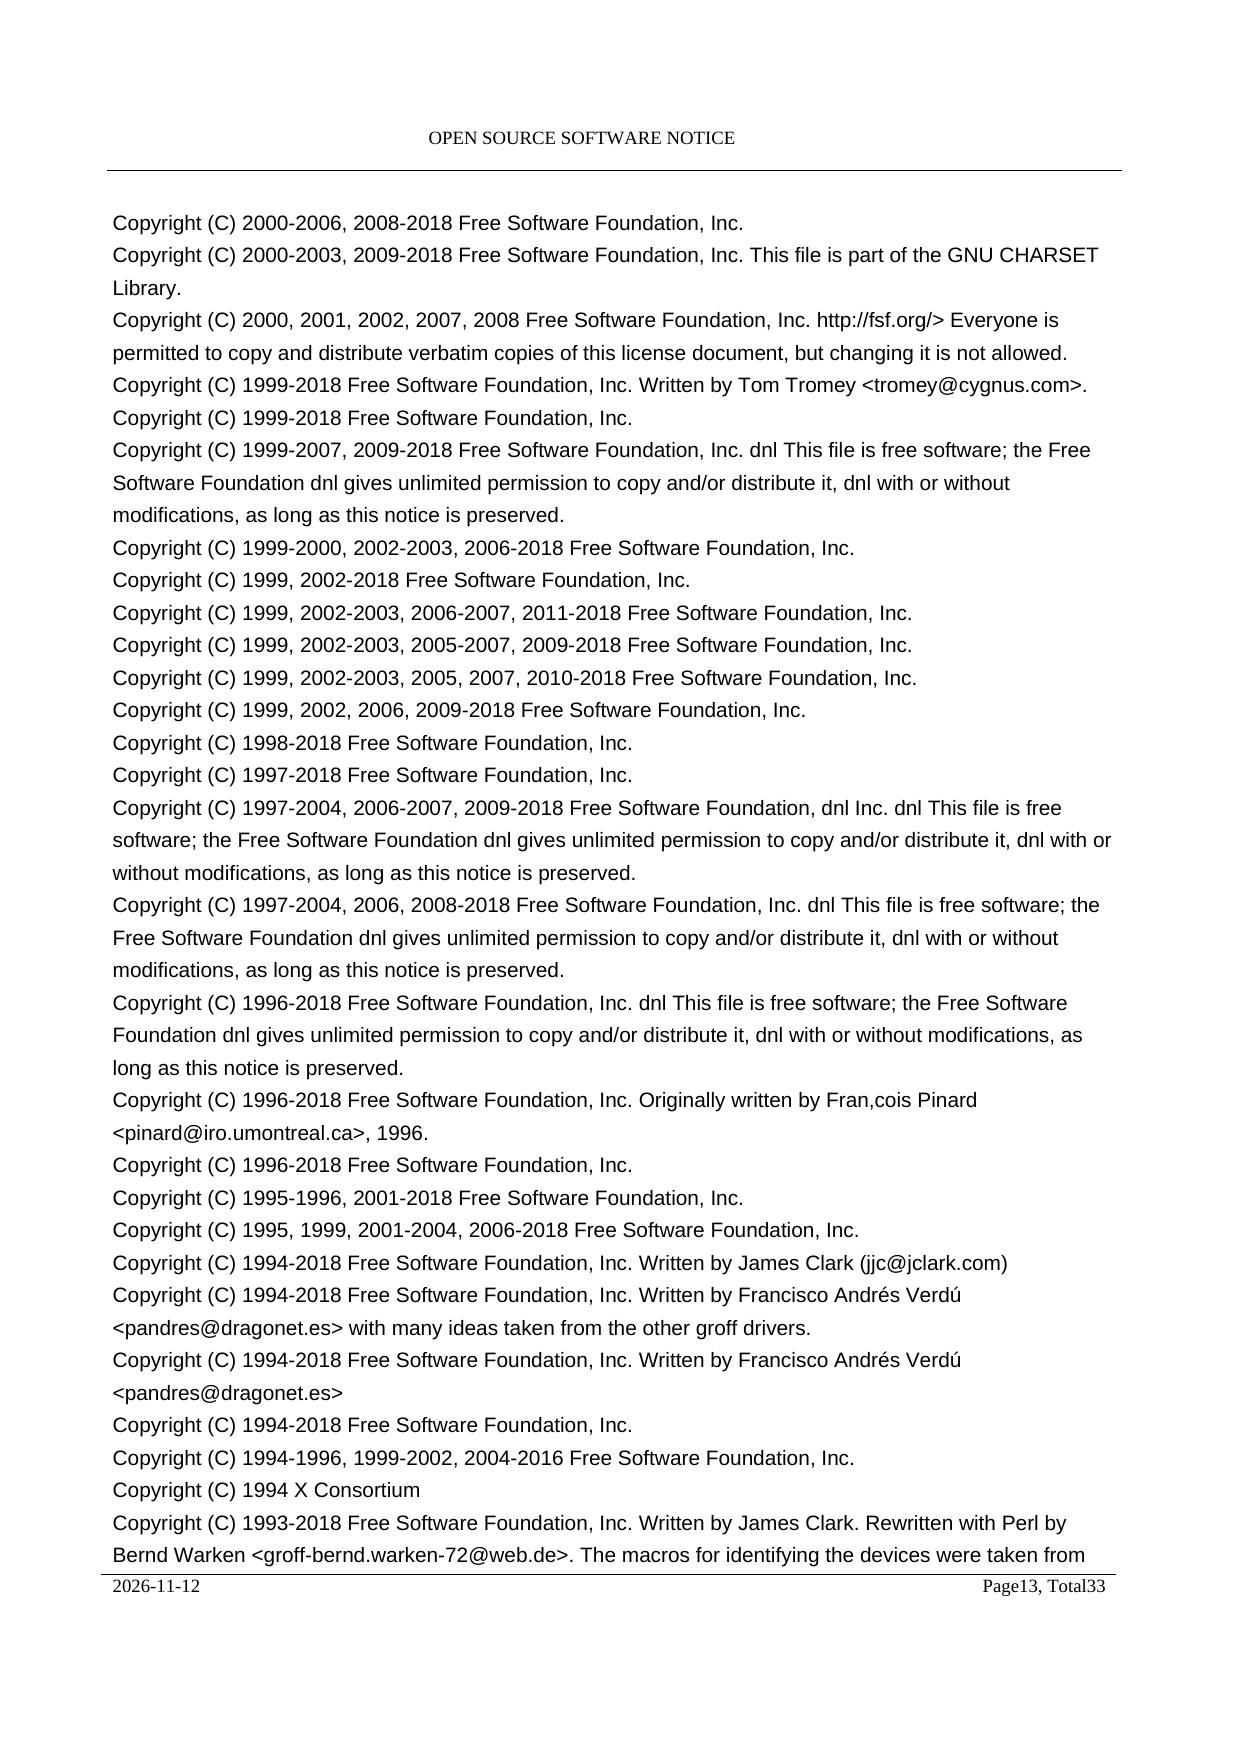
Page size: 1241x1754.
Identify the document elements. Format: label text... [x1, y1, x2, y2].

text Copyright (C) 1999-2000, 2002-2003, 2006-2018 Free Software Foundation, Inc. [112, 531, 1128, 564]
text Copyright (C) 2000-2003, 2009-2018 Free Software Foundation, Inc. This file is part of the GNU CHARSET Library. [112, 239, 1128, 304]
text Copyright (C) 1994 X Consortium [112, 1474, 1128, 1506]
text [112, 1506, 1128, 1571]
text Copyright (C) 1999, 2002-2003, 2005, 2007, 2010-2018 Free Software Foundation, Inc. [112, 661, 1128, 694]
text Copyright (C) 1999, 2002-2003, 2005-2007, 2009-2018 Free Software Foundation, Inc. [112, 629, 1128, 661]
text Copyright (C) 1997-2004, 2006, 2008-2018 Free Software Foundation, Inc. dnl This file is free software; the Free Software Foundation dnl gives unlimited permission to copy and/or distribute it, dnl with or without modifications, as long as this notice is preserved. [112, 889, 1128, 986]
text Copyright (C) 1997-2018 Free Software Foundation, Inc. [112, 759, 1128, 791]
text Copyright (C) 1994-2018 Free Software Foundation, Inc. Written by James Clark (jjc@jclark.com) [112, 1246, 1128, 1279]
text Copyright (C) 1999, 2002, 2006, 2009-2018 Free Software Foundation, Inc. [112, 694, 1128, 726]
text Copyright (C) 1999-2018 Free Software Foundation, Inc. [112, 401, 1128, 434]
text Copyright (C) 1996-2018 Free Software Foundation, Inc. Originally written by Fran,cois Pinard <pinard@iro.umontreal.ca>, 1996. [112, 1084, 1128, 1149]
text Copyright (C) 1994-2018 Free Software Foundation, Inc. Written by Francisco Andrés Verdú <pandres@dragonet.es> with many ideas taken from the other groff drivers. [112, 1279, 1128, 1344]
text Copyright (C) 1994-2018 Free Software Foundation, Inc. Written by Francisco Andrés Verdú <pandres@dragonet.es> [112, 1344, 1128, 1409]
text Copyright (C) 1999, 2002-2018 Free Software Foundation, Inc. [112, 564, 1128, 596]
text Copyright (C) 1997-2004, 2006-2007, 2009-2018 Free Software Foundation, dnl Inc. dnl This file is free software; the Free Software Foundation dnl gives unlimited permission to copy and/or distribute it, dnl with or without modifications, as long as this notice is preserved. [112, 791, 1128, 889]
text Copyright (C) 1999-2007, 2009-2018 Free Software Foundation, Inc. dnl This file is free software; the Free Software Foundation dnl gives unlimited permission to copy and/or distribute it, dnl with or without modifications, as long as this notice is preserved. [112, 434, 1128, 531]
text Copyright (C) 1995-1996, 2001-2018 Free Software Foundation, Inc. [112, 1181, 1128, 1214]
text Copyright (C) 1996-2018 Free Software Foundation, Inc. [112, 1149, 1128, 1181]
text Copyright (C) 1998-2018 Free Software Foundation, Inc. [112, 726, 1128, 759]
text Copyright (C) 1999, 2002-2003, 2006-2007, 2011-2018 Free Software Foundation, Inc. [112, 596, 1128, 629]
text Copyright (C) 1994-2018 Free Software Foundation, Inc. [112, 1409, 1128, 1441]
text Copyright (C) 2000-2006, 2008-2018 Free Software Foundation, Inc. [112, 206, 1128, 239]
text Copyright (C) 1995, 1999, 2001-2004, 2006-2018 Free Software Foundation, Inc. [112, 1214, 1128, 1246]
text Copyright (C) 1994-1996, 1999-2002, 2004-2016 Free Software Foundation, Inc. [112, 1441, 1128, 1474]
text Copyright (C) 2000, 2001, 2002, 2007, 2008 Free Software Foundation, Inc. http://fsf.org/> Everyone is permitted to copy and distribute verbatim copies of this license document, but changing it is not allowed. [112, 304, 1128, 369]
text Copyright (C) 1999-2018 Free Software Foundation, Inc. Written by Tom Tromey <tromey@cygnus.com>. [112, 369, 1128, 401]
text Copyright (C) 1996-2018 Free Software Foundation, Inc. dnl This file is free software; the Free Software Foundation dnl gives unlimited permission to copy and/or distribute it, dnl with or without modifications, as long as this notice is preserved. [112, 986, 1128, 1084]
